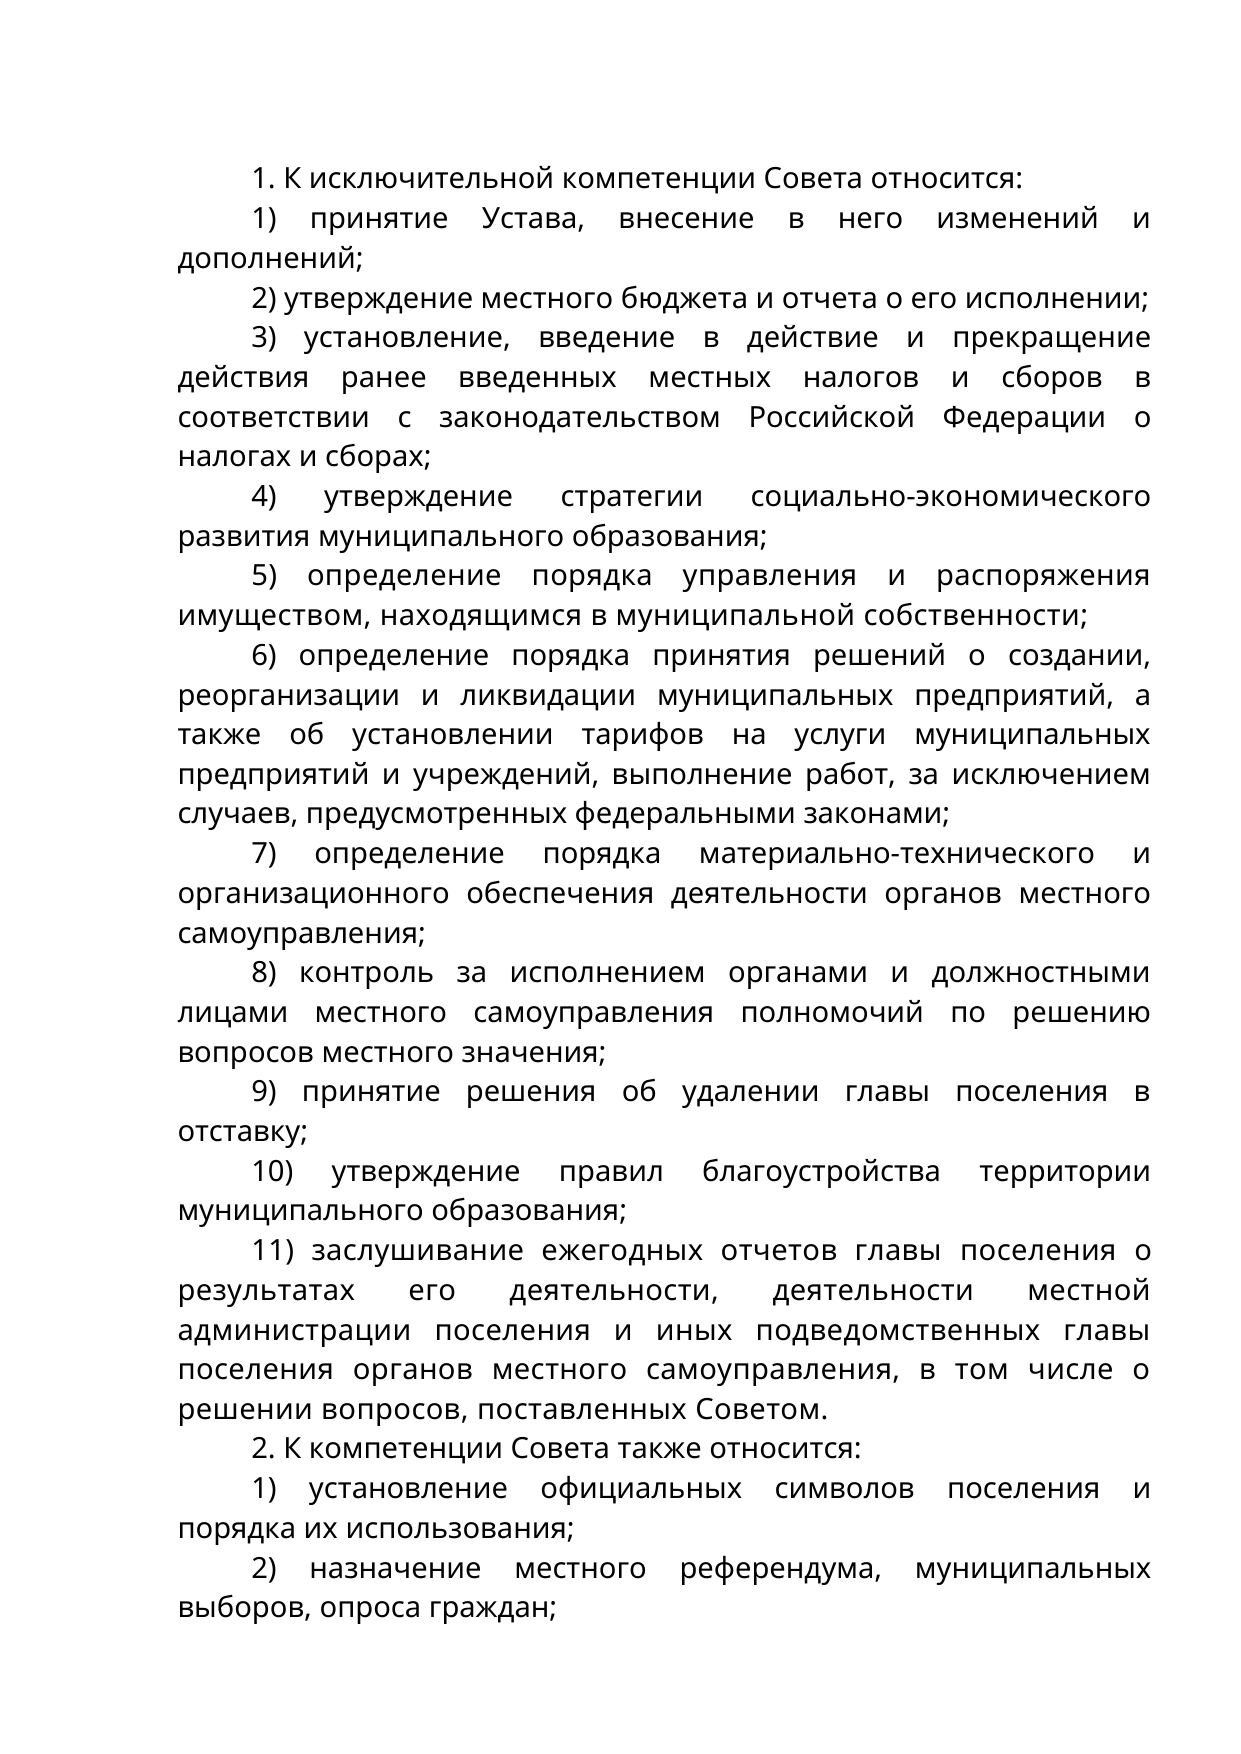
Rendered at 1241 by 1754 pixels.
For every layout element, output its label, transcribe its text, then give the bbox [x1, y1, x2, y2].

text 2) назначение местного референдума, муниципальных выборов, опроса граждан; [177, 1547, 1152, 1626]
text 4) утверждение стратегии социально-экономического развития муниципального образования; [177, 475, 1152, 555]
text 10) утверждение правил благоустройства территории муниципального образования; [177, 1150, 1152, 1229]
text 9) принятие решения об удалении главы поселения в отставку; [177, 1071, 1152, 1150]
text 5) определение порядка управления и распоряжения имуществом, находящимся в муниципальной собственности; [177, 555, 1152, 634]
text 2) утверждение местного бюджета и отчета о его исполнении; [177, 277, 1152, 317]
text 1) принятие Устава, внесение в него изменений и дополнений; [177, 197, 1152, 277]
text 11) заслушивание ежегодных отчетов главы поселения о результатах его деятельности, деятельности местной администрации поселения и иных подведомственных главы поселения органов местного самоуправления, в том числе о решении вопросов, поставленных Советом. [177, 1229, 1152, 1428]
text 8) контроль за исполнением органами и должностными лицами местного самоуправления полномочий по решению вопросов местного значения; [177, 952, 1152, 1071]
text 1. К исключительной компетенции Совета относится: [177, 158, 1152, 197]
text 6) определение порядка принятия решений о создании, реорганизации и ликвидации муниципальных предприятий, а также об установлении тарифов на услуги муниципальных предприятий и учреждений, выполнение работ, за исключением случаев, предусмотренных федеральными законами; [177, 634, 1152, 832]
text 7) определение порядка материально-технического и организационного обеспечения деятельности органов местного самоуправления; [177, 832, 1152, 952]
text 3) установление, введение в действие и прекращение действия ранее введенных местных налогов и сборов в соответствии с законодательством Российской Федерации о налогах и сборах; [177, 317, 1152, 475]
text 1) установление официальных символов поселения и порядка их использования; [177, 1467, 1152, 1547]
text 2. К компетенции Совета также относится: [177, 1428, 1152, 1467]
